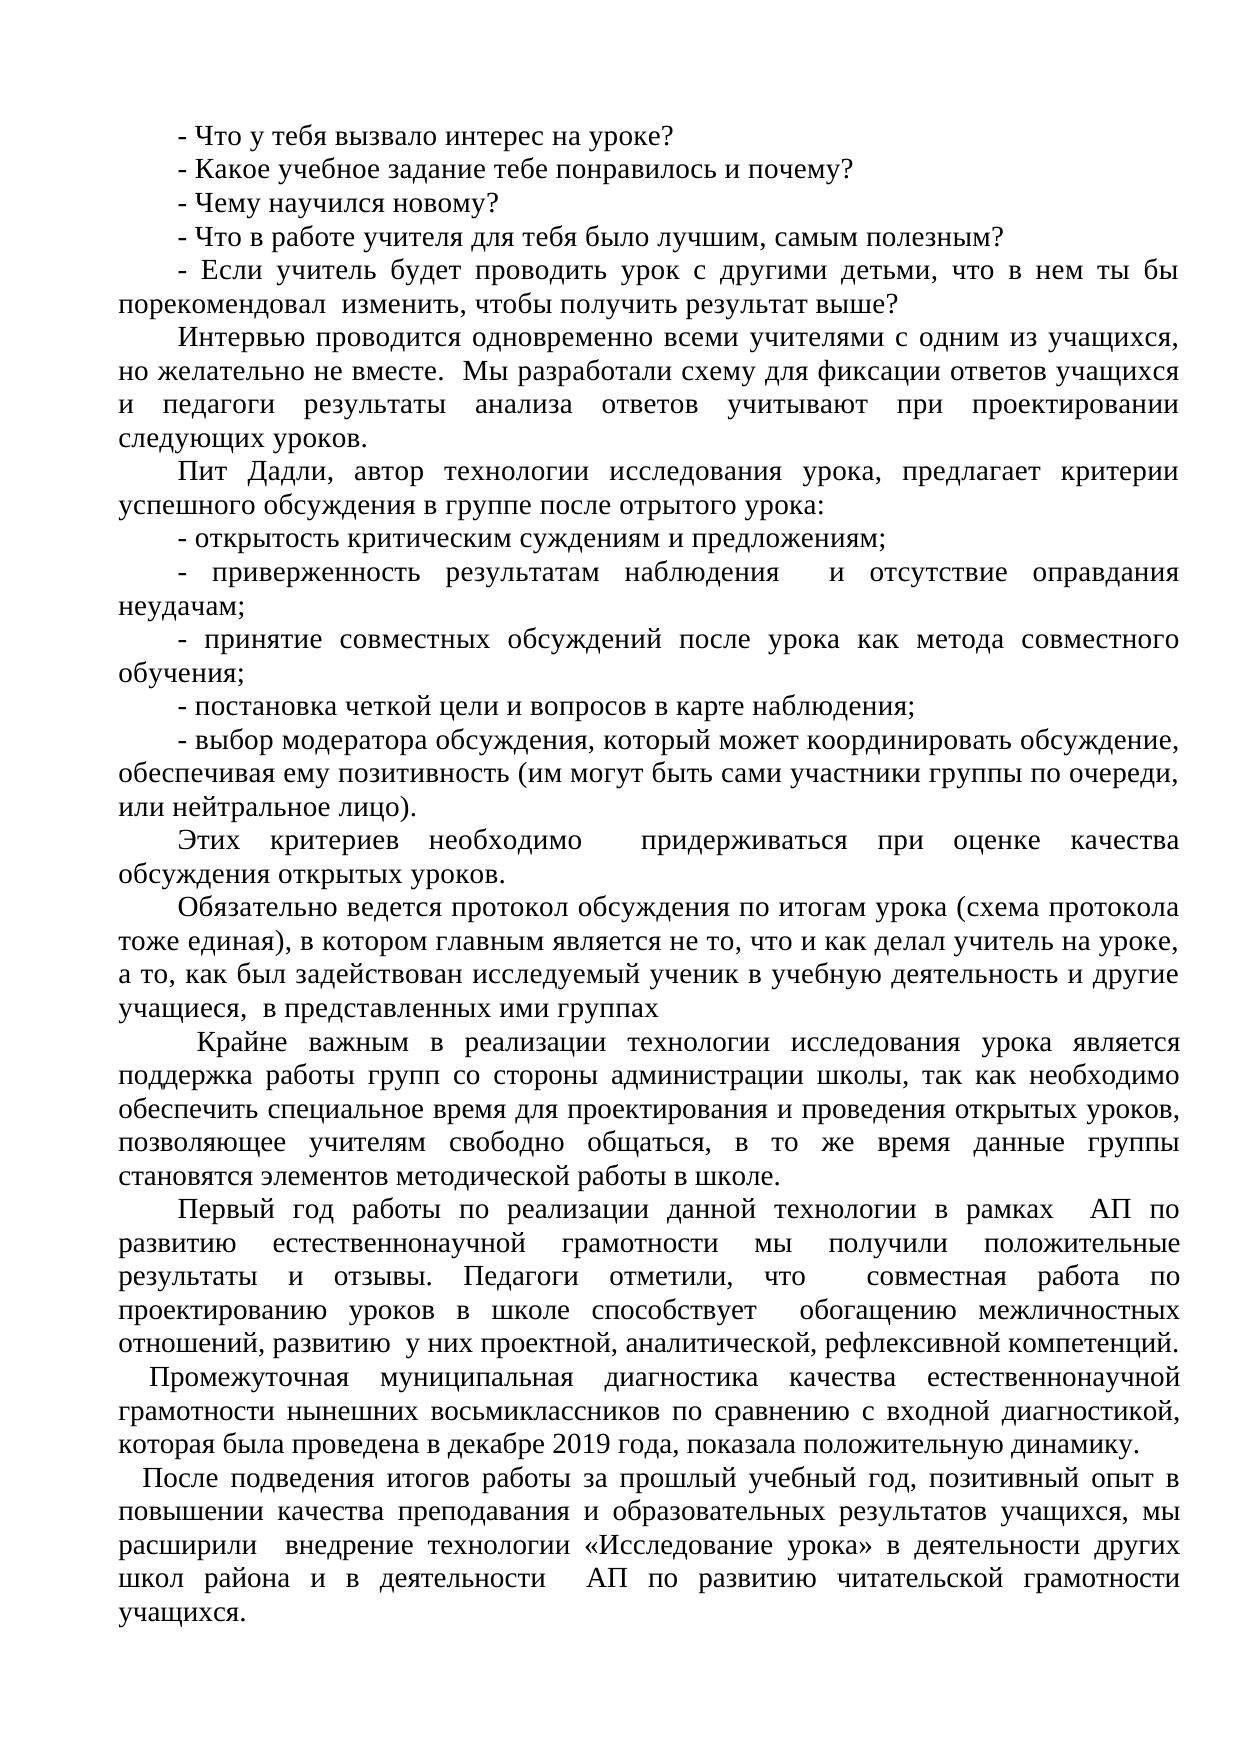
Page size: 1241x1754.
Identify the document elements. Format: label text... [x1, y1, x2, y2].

text - Что у тебя вызвало интерес на уроке? [118, 118, 1181, 152]
text - Что в работе учителя для тебя было лучшим, самым полезным? [118, 219, 1181, 252]
text - Если учитель будет проводить урок с другими детьми, что в нем ты бы порекомендовал изменить, чтобы получить результат выше? [118, 252, 1181, 319]
text - открытость критическим суждениям и предложениям; [118, 521, 1181, 554]
text - Какое учебное задание тебе понравилось и почему? [118, 152, 1181, 185]
text Крайне важным в реализации технологии исследования урока является поддержка работы групп со стороны администрации школы, так как необходимо обеспечить специальное время для проектирования и проведения открытых уроков, позволяющее учителям свободно общаться, в то же время данные группы становятся элементов методической работы в школе. [118, 1024, 1181, 1191]
text - принятие совместных обсуждений после урока как метода совместного обучения; [118, 621, 1181, 688]
text - постановка четкой цели и вопросов в карте наблюдения; [118, 688, 1181, 722]
text - выбор модератора обсуждения, который может координировать обсуждение, обеспечивая ему позитивность (им могут быть сами участники группы по очереди, или нейтральное лицо). [118, 722, 1181, 822]
text Этих критериев необходимо придерживаться при оценке качества обсуждения открытых уроков. [118, 822, 1181, 889]
text - Чему научился новому? [118, 185, 1181, 219]
text После подведения итогов работы за прошлый учебный год, позитивный опыт в повышении качества преподавания и образовательных результатов учащихся, мы расширили внедрение технологии «Исследование урока» в деятельности других школ района и в деятельности АП по развитию читательской грамотности учащихся. [118, 1460, 1181, 1627]
text Промежуточная муниципальная диагностика качества естественнонаучной грамотности нынешних восьмиклассников по сравнению с входной диагностикой, которая была проведена в декабре 2019 года, показала положительную динамику. [118, 1359, 1181, 1460]
text Обязательно ведется протокол обсуждения по итогам урока (схема протокола тоже единая), в котором главным является не то, что и как делал учитель на уроке, а то, как был задействован исследуемый ученик в учебную деятельность и другие учащиеся, в представленных ими группах [118, 889, 1181, 1024]
text Пит Дадли, автор технологии исследования урока, предлагает критерии успешного обсуждения в группе после отрытого урока: [118, 453, 1181, 521]
text Интервью проводится одновременно всеми учителями с одним из учащихся, но желательно не вместе. Мы разработали схему для фиксации ответов учащихся и педагоги результаты анализа ответов учитывают при проектировании следующих уроков. [118, 319, 1181, 453]
text - приверженность результатам наблюдения и отсутствие оправдания неудачам; [118, 554, 1181, 621]
text Первый год работы по реализации данной технологии в рамках АП по развитию естественнонаучной грамотности мы получили положительные результаты и отзывы. Педагоги отметили, что совместная работа по проектированию уроков в школе способствует обогащению межличностных отношений, развитию у них проектной, аналитической, рефлексивной компетенций. [118, 1191, 1181, 1359]
